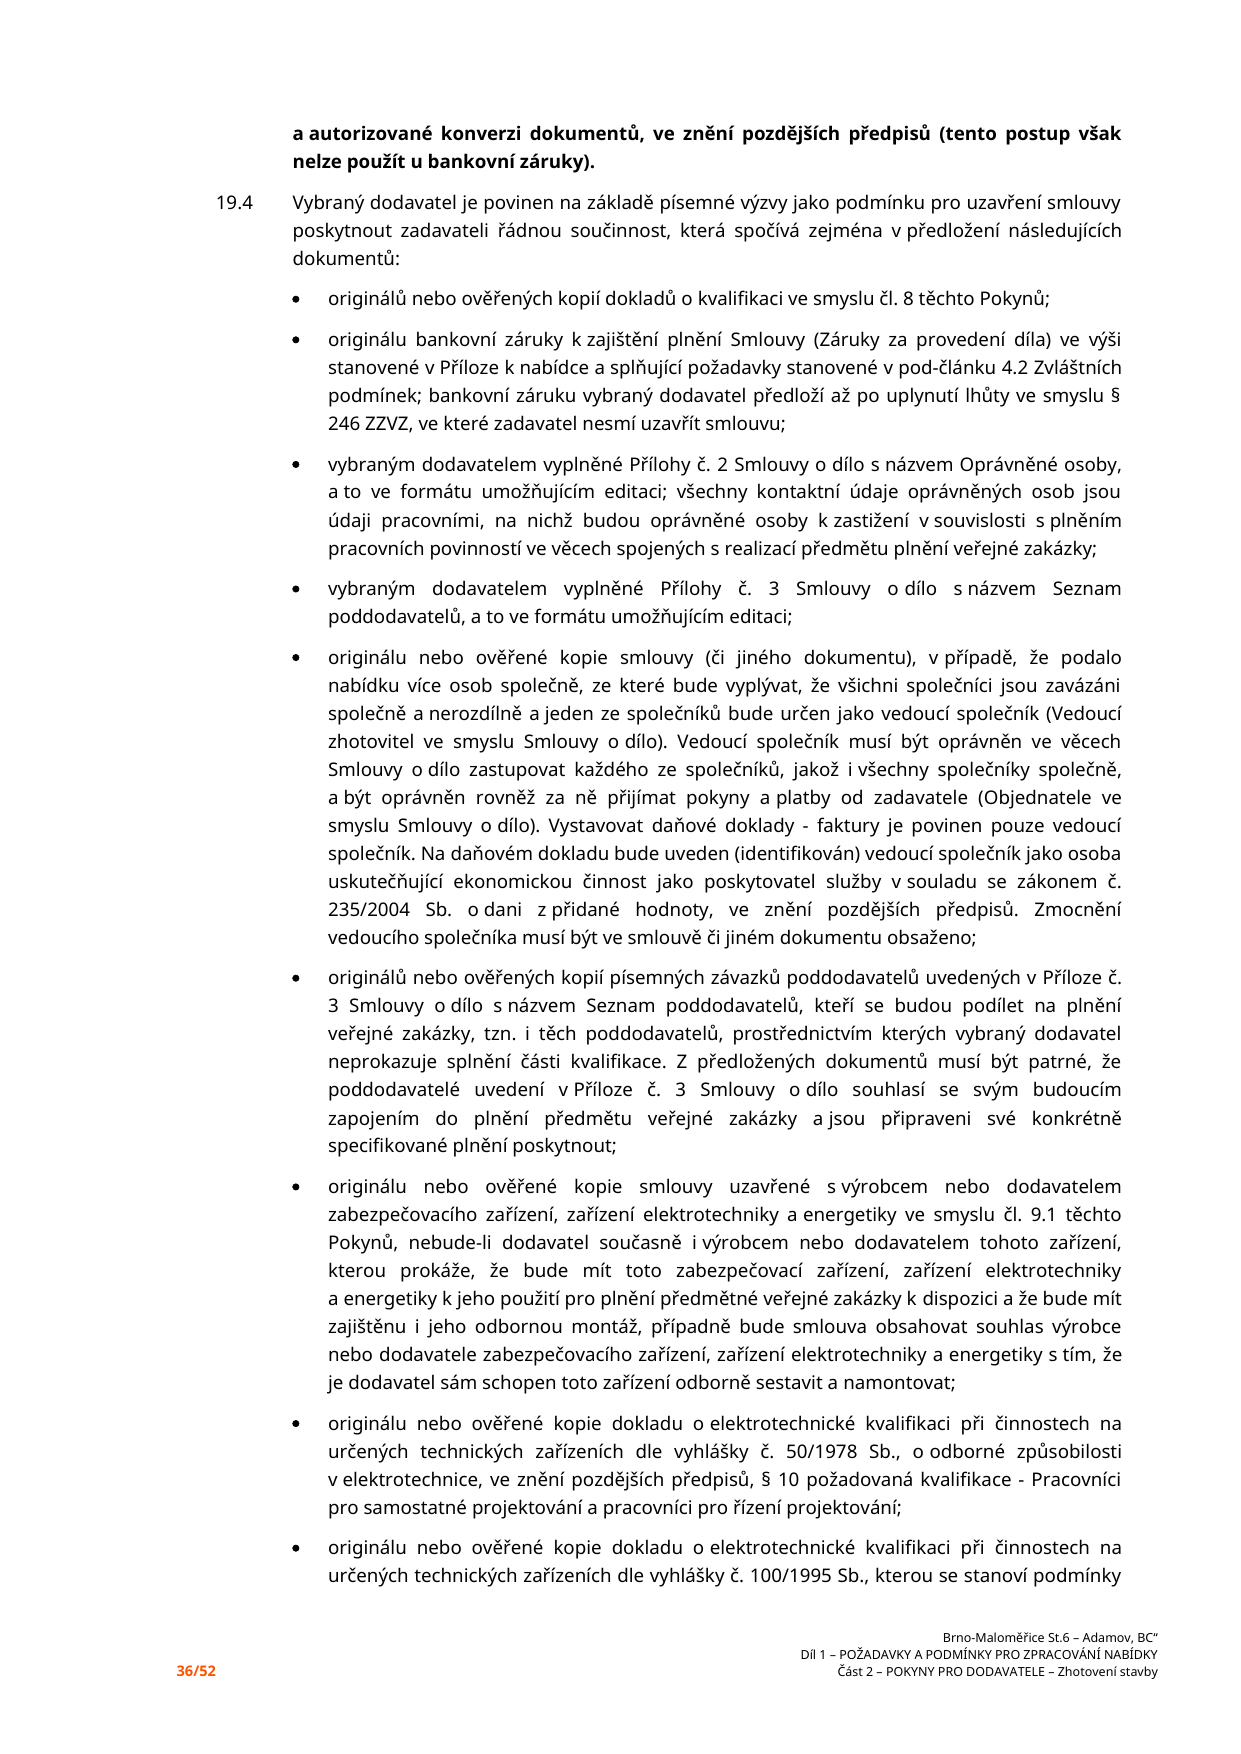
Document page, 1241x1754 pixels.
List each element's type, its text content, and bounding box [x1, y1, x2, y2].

text originálu nebo ověřené kopie dokladu o elektrotechnické kvalifikaci při činnostech na určených technických zařízeních dle vyhlášky č. 50/1978 Sb., o odborné způsobilosti v elektrotechnice, ve znění pozdějších předpisů, § 10 požadovaná kvalifikace - Pracovníci pro samostatné projektování a pracovníci pro řízení projektování; [292, 1410, 1122, 1519]
text originálu nebo ověřené kopie smlouvy (či jiného dokumentu), v případě, že podalo nabídku více osob společně, ze které bude vyplývat, že všichni společníci jsou zavázáni společně a nerozdílně a jeden ze společníků bude určen jako vedoucí společník (Vedoucí zhotovitel ve smyslu Smlouvy o dílo). Vedoucí společník musí být oprávněn ve věcech Smlouvy o dílo zastupovat každého ze společníků, jakož i všechny společníky společně, a být oprávněn rovněž za ně přijímat pokyny a platby od zadavatele (Objednatele ve smyslu Smlouvy o dílo). Vystavovat daňové doklady - faktury je povinen pouze vedoucí společník. Na daňovém dokladu bude uveden (identifikován) vedoucí společník jako osoba uskutečňující ekonomickou činnost jako poskytovatel služby v souladu se zákonem č. 235/2004 Sb. o dani z přidané hodnoty, ve znění pozdějších předpisů. Zmocnění vedoucího společníka musí být ve smlouvě či jiném dokumentu obsaženo; [292, 644, 1122, 950]
text originálů nebo ověřených kopií dokladů o kvalifikaci ve smyslu čl. 8 těchto Pokynů; [292, 286, 1122, 311]
text vybraným dodavatelem vyplněné Přílohy č. 3 Smlouvy o dílo s názvem Seznam poddodavatelů, a to ve formátu umožňujícím editaci; [292, 575, 1122, 629]
text originálu bankovní záruky k zajištění plnění Smlouvy (Záruky za provedení díla) ve výši stanovené v Příloze k nabídce a splňující požadavky stanovené v pod-článku 4.2 Zvláštních podmínek; bankovní záruku vybraný dodavatel předloží až po uplynutí lhůty ve smyslu § 246 ZZVZ, ve které zadavatel nesmí uzavřít smlouvu; [292, 326, 1122, 436]
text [292, 1534, 1122, 1588]
text originálu nebo ověřené kopie smlouvy uzavřené s výrobcem nebo dodavatelem zabezpečovacího zařízení, zařízení elektrotechniky a energetiky ve smyslu čl. 9.1 těchto Pokynů, nebude-li dodavatel současně i výrobcem nebo dodavatelem tohoto zařízení, kterou prokáže, že bude mít toto zabezpečovací zařízení, zařízení elektrotechniky a energetiky k jeho použití pro plnění předmětné veřejné zakázky k dispozici a že bude mít zajištěnu i jeho odbornou montáž, případně bude smlouva obsahovat souhlas výrobce nebo dodavatele zabezpečovacího zařízení, zařízení elektrotechniky a energetiky s tím, že je dodavatel sám schopen toto zařízení odborně sestavit a namontovat; [292, 1173, 1122, 1395]
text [216, 121, 1122, 174]
text Vybraný dodavatel je povinen na základě písemné výzvy jako podmínku pro uzavření smlouvy poskytnout zadavateli řádnou součinnost, která spočívá zejména v předložení následujících dokumentů: [216, 189, 1122, 271]
text originálů nebo ověřených kopií písemných závazků poddodavatelů uvedených v Příloze č. 3 Smlouvy o dílo s názvem Seznam poddodavatelů, kteří se budou podílet na plnění veřejné zakázky, tzn. i těch poddodavatelů, prostřednictvím kterých vybraný dodavatel neprokazuje splnění části kvalifikace. Z předložených dokumentů musí být patrné, že poddodavatelé uvedení v Příloze č. 3 Smlouvy o dílo souhlasí se svým budoucím zapojením do plnění předmětu veřejné zakázky a jsou připraveni své konkrétně specifikované plnění poskytnout; [292, 965, 1122, 1158]
text vybraným dodavatelem vyplněné Přílohy č. 2 Smlouvy o dílo s názvem Oprávněné osoby, a to ve formátu umožňujícím editaci; všechny kontaktní údaje oprávněných osob jsou údaji pracovními, na nichž budou oprávněné osoby k zastižení v souvislosti s plněním pracovních povinností ve věcech spojených s realizací předmětu plnění veřejné zakázky; [292, 451, 1122, 560]
